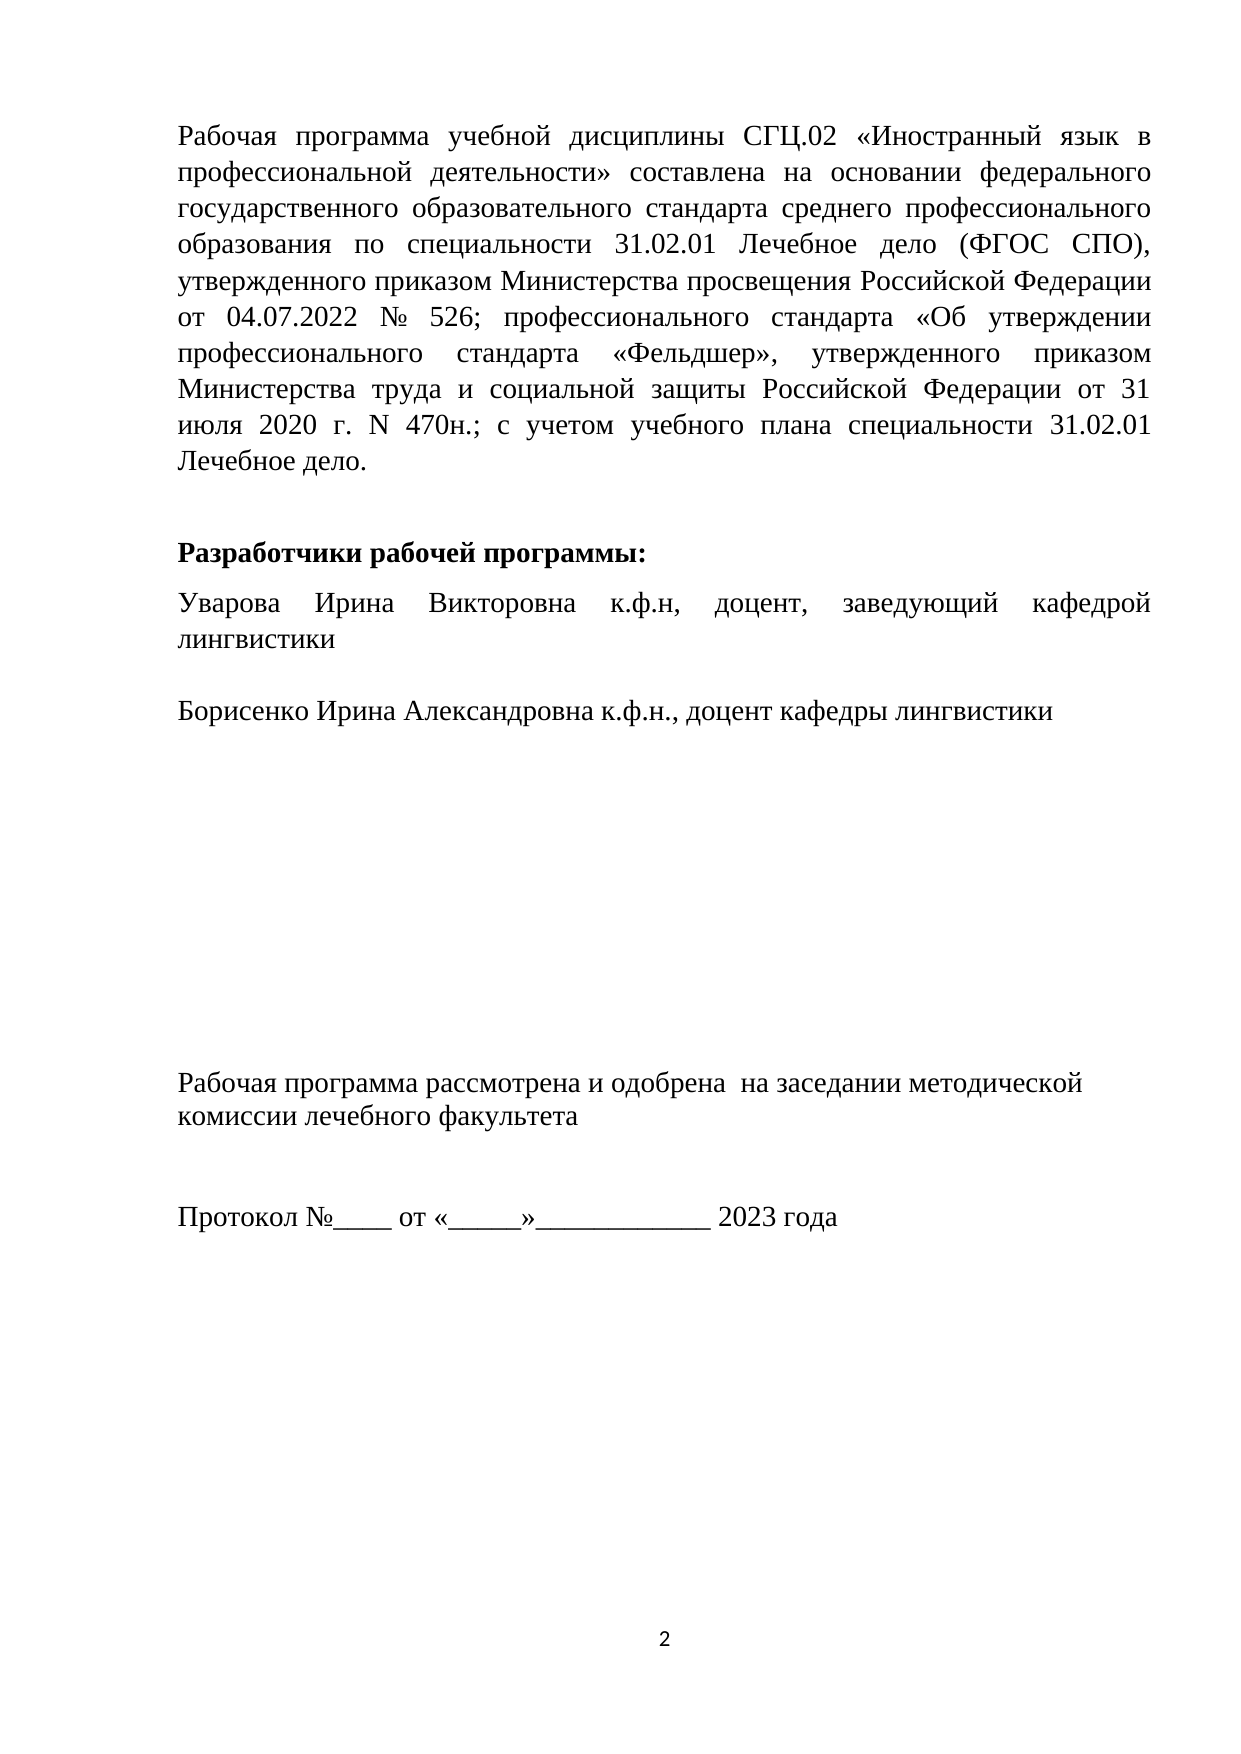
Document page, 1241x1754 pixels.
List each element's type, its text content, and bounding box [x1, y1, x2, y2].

text Рабочая программа рассмотрена и одобрена на заседании методической комиссии лечебного факультета [177, 1065, 1152, 1132]
text Уварова Ирина Викторовна к.ф.н, доцент, заведующий кафедрой лингвистики [177, 585, 1152, 655]
text Разработчики рабочей программы: [177, 535, 1152, 568]
text Борисенко Ирина Александровна к.ф.н., доцент кафедры лингвистики [177, 693, 1152, 727]
text Протокол №____ от «_____»____________ 2023 года [177, 1199, 1152, 1233]
text Рабочая программа учебной дисциплины СГЦ.02 «Иностранный язык в профессиональной деятельности» составлена на основании федерального государственного образовательного стандарта среднего профессионального образования по специальности 31.02.01 Лечебное дело (ФГОС СПО), утвержденного приказом Министерства просвещения Российской Федерации от 04.07.2022 № 526; профессионального стандарта «Об утверждении профессионального стандарта «Фельдшер», утвержденного приказом Министерства труда и социальной защиты Российской Федерации от 31 июля 2020 г. N 470н.; с учетом учебного плана специальности 31.02.01 Лечебное дело. [177, 118, 1152, 477]
